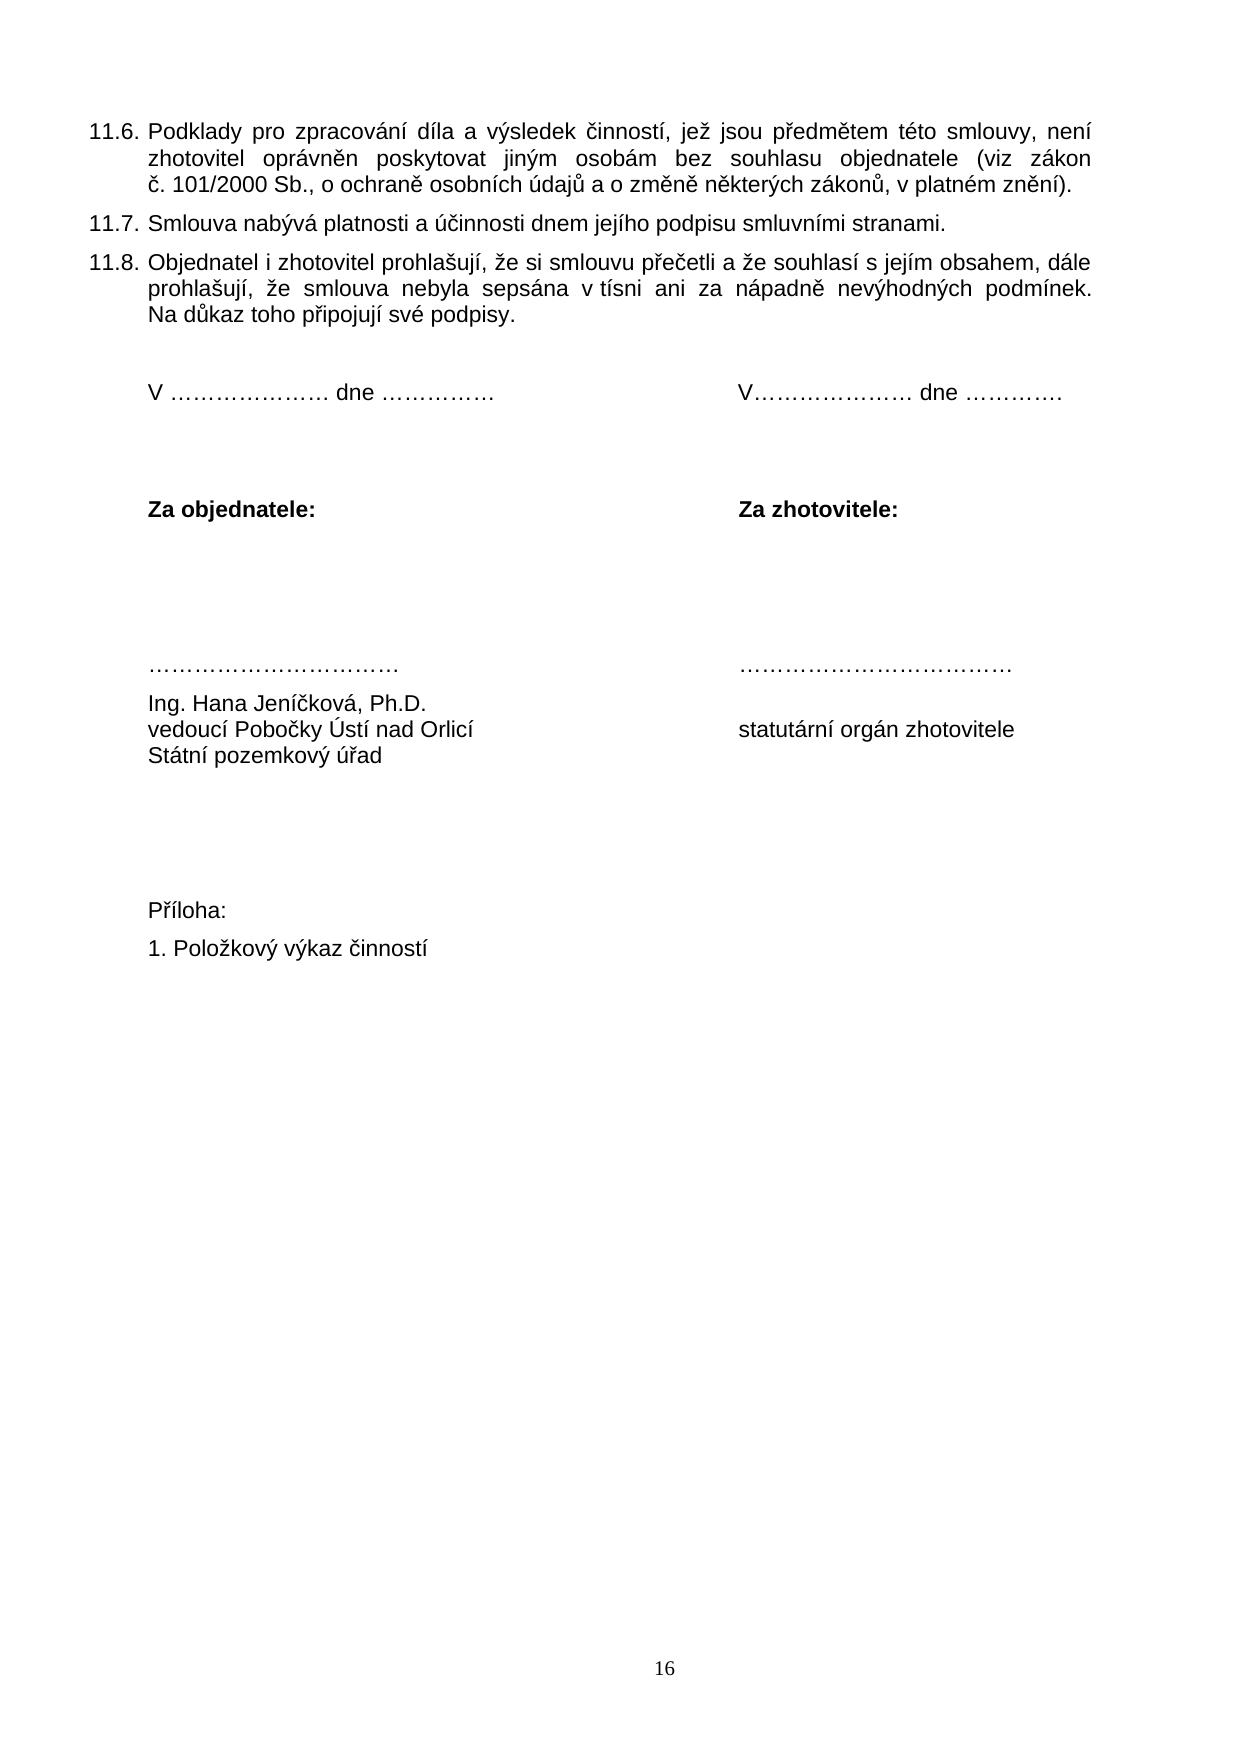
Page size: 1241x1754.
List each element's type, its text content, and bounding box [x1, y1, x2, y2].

list Smlouva nabývá platnosti a účinnosti dnem jejího podpisu smluvními stranami. [89, 210, 1092, 236]
list Objednatel i zhotovitel prohlašují, že si smlouvu přečetli a že souhlasí s jejím obsahem, dále prohlašují, že smlouva nebyla sepsána v tísni ani za nápadně nevýhodných podmínek. Na důkaz toho připojují své podpisy. [89, 248, 1092, 328]
text Státní pozemkový úřad [148, 742, 1092, 769]
text …………………………… ……………………………… [148, 651, 1092, 677]
text vedoucí Pobočky Ústí nad Orlicí statutární orgán zhotovitele [148, 716, 1092, 742]
text V ………………… dne …………… V………………… dne …………. [148, 379, 1092, 405]
text 1. Položkový výkaz činností [148, 935, 1092, 962]
text Za objednatele: Za zhotovitele: [148, 496, 1092, 522]
text Ing. Hana Jeníčková, Ph.D. [148, 690, 1092, 716]
list Podklady pro zpracování díla a výsledek činností, jež jsou předmětem této smlouvy, není zhotovitel oprávněn poskytovat jiným osobám bez souhlasu objednatele (viz zákon č. 101/2000 Sb., o ochraně osobních údajů a o změně některých zákonů, v platném znění). [89, 118, 1092, 197]
text Příloha: [148, 897, 1092, 923]
